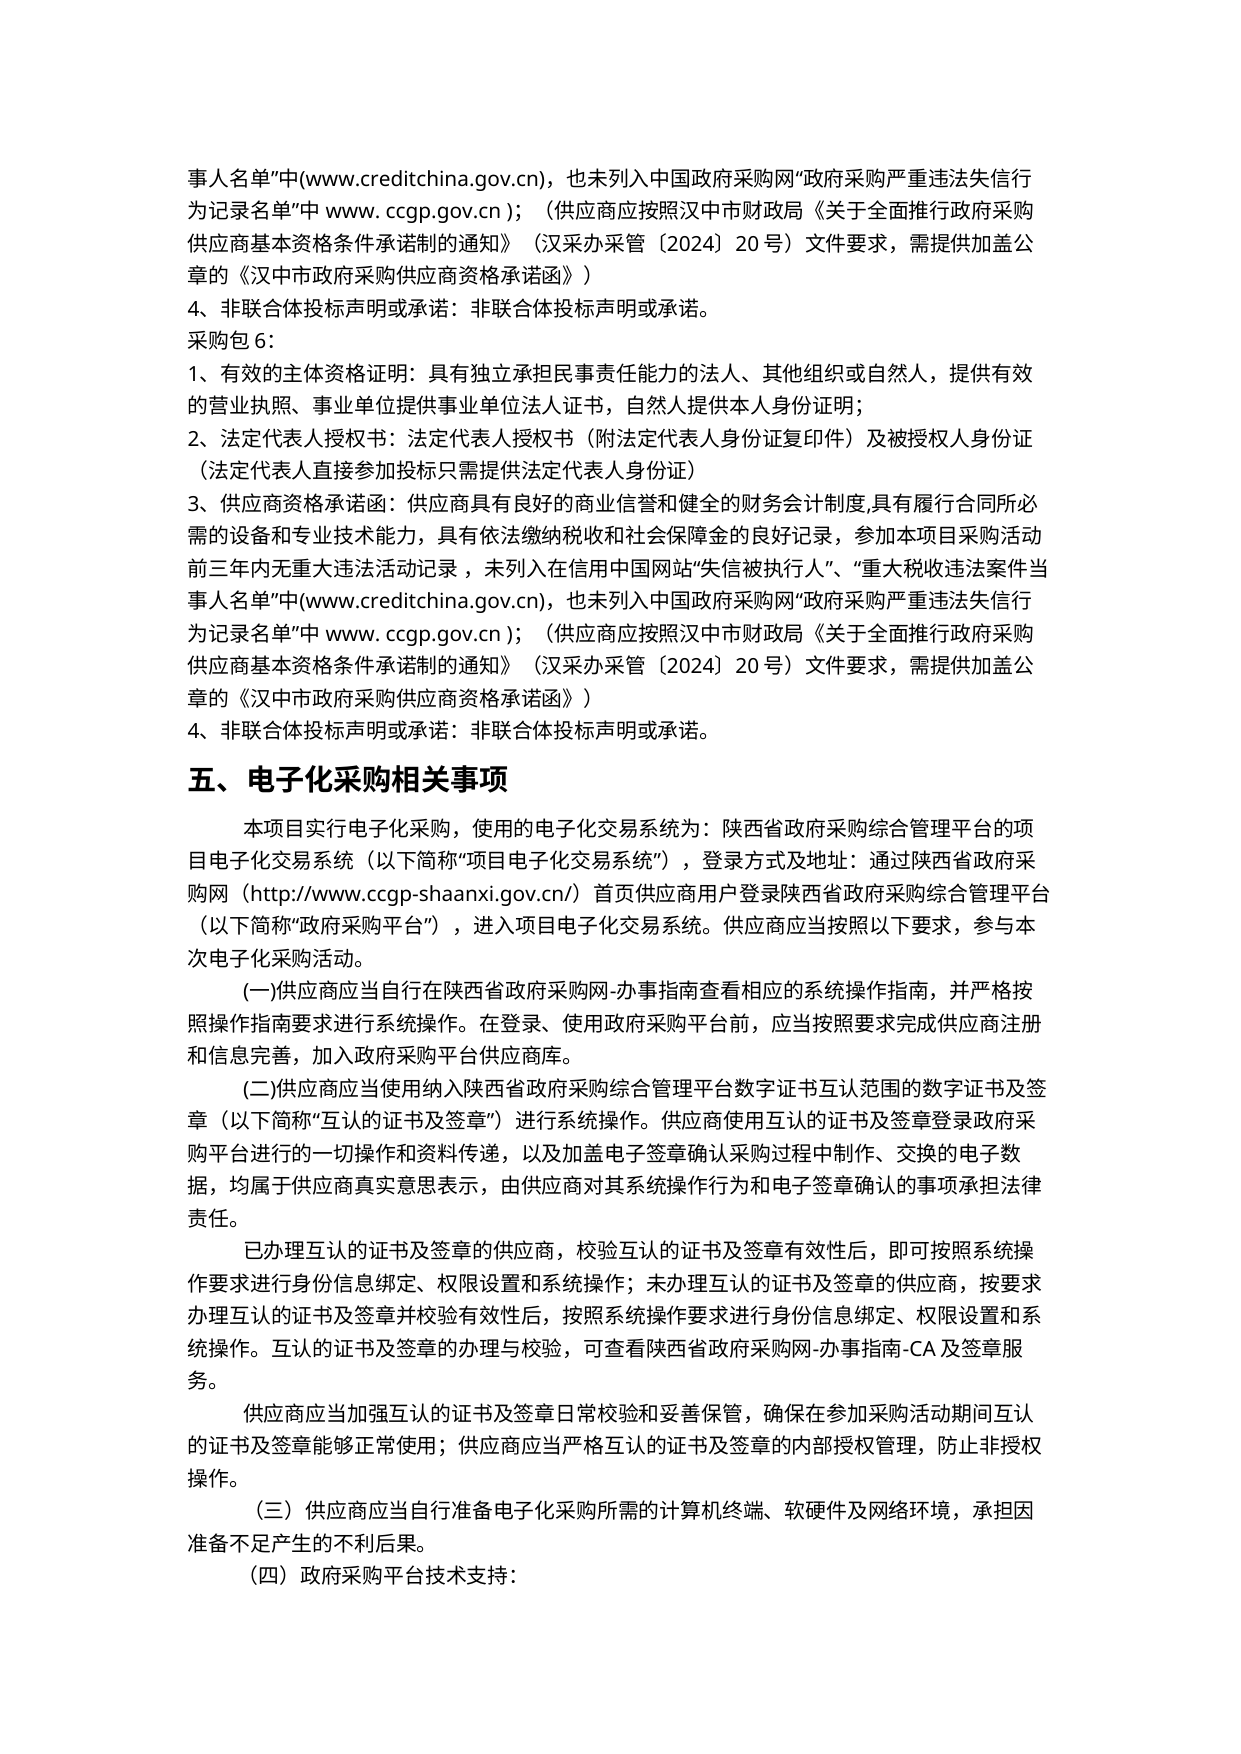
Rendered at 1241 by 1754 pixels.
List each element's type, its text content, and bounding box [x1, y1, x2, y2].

text (一)供应商应当自行在陕西省政府采购网-办事指南查看相应的系统操作指南，并严格按照操作指南要求进行系统操作。在登录、使用政府采购平台前，应当按照要求完成供应商注册和信息完善，加入政府采购平台供应商库。 [187, 974, 1053, 1072]
text 1、有效的主体资格证明：具有独立承担民事责任能力的法人、其他组织或自然人，提供有效的营业执照、事业单位提供事业单位法人证书，自然人提供本人身份证明； [187, 357, 1053, 422]
text 4、非联合体投标声明或承诺：非联合体投标声明或承诺。 [187, 714, 1053, 747]
text 4、非联合体投标声明或承诺：非联合体投标声明或承诺。 [187, 292, 1053, 324]
text 采购包6： [187, 324, 1053, 357]
text （四）政府采购平台技术支持： [187, 1559, 1053, 1592]
text 本项目实行电子化采购，使用的电子化交易系统为：陕西省政府采购综合管理平台的项目电子化交易系统（以下简称“项目电子化交易系统”），登录方式及地址：通过陕西省政府采购网（http://www.ccgp-shaanxi.gov.cn/）首页供应商用户登录陕西省政府采购综合管理平台（以下简称“政府采购平台”），进入项目电子化交易系统。供应商应当按照以下要求，参与本次电子化采购活动。 [187, 812, 1053, 974]
text 2、法定代表人授权书：法定代表人授权书（附法定代表人身份证复印件）及被授权人身份证（法定代表人直接参加投标只需提供法定代表人身份证） [187, 422, 1053, 487]
text （三）供应商应当自行准备电子化采购所需的计算机终端、软硬件及网络环境，承担因准备不足产生的不利后果。 [187, 1494, 1053, 1559]
text 已办理互认的证书及签章的供应商，校验互认的证书及签章有效性后，即可按照系统操作要求进行身份信息绑定、权限设置和系统操作；未办理互认的证书及签章的供应商，按要求办理互认的证书及签章并校验有效性后，按照系统操作要求进行身份信息绑定、权限设置和系统操作。互认的证书及签章的办理与校验，可查看陕西省政府采购网-办事指南-CA及签章服务。 [187, 1234, 1053, 1397]
text 五、电子化采购相关事项 [187, 747, 1053, 812]
text 供应商应当加强互认的证书及签章日常校验和妥善保管，确保在参加采购活动期间互认的证书及签章能够正常使用；供应商应当严格互认的证书及签章的内部授权管理，防止非授权操作。 [187, 1397, 1053, 1494]
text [187, 162, 1053, 292]
text (二)供应商应当使用纳入陕西省政府采购综合管理平台数字证书互认范围的数字证书及签章（以下简称“互认的证书及签章”）进行系统操作。供应商使用互认的证书及签章登录政府采购平台进行的一切操作和资料传递，以及加盖电子签章确认采购过程中制作、交换的电子数据，均属于供应商真实意思表示，由供应商对其系统操作行为和电子签章确认的事项承担法律责任。 [187, 1072, 1053, 1234]
